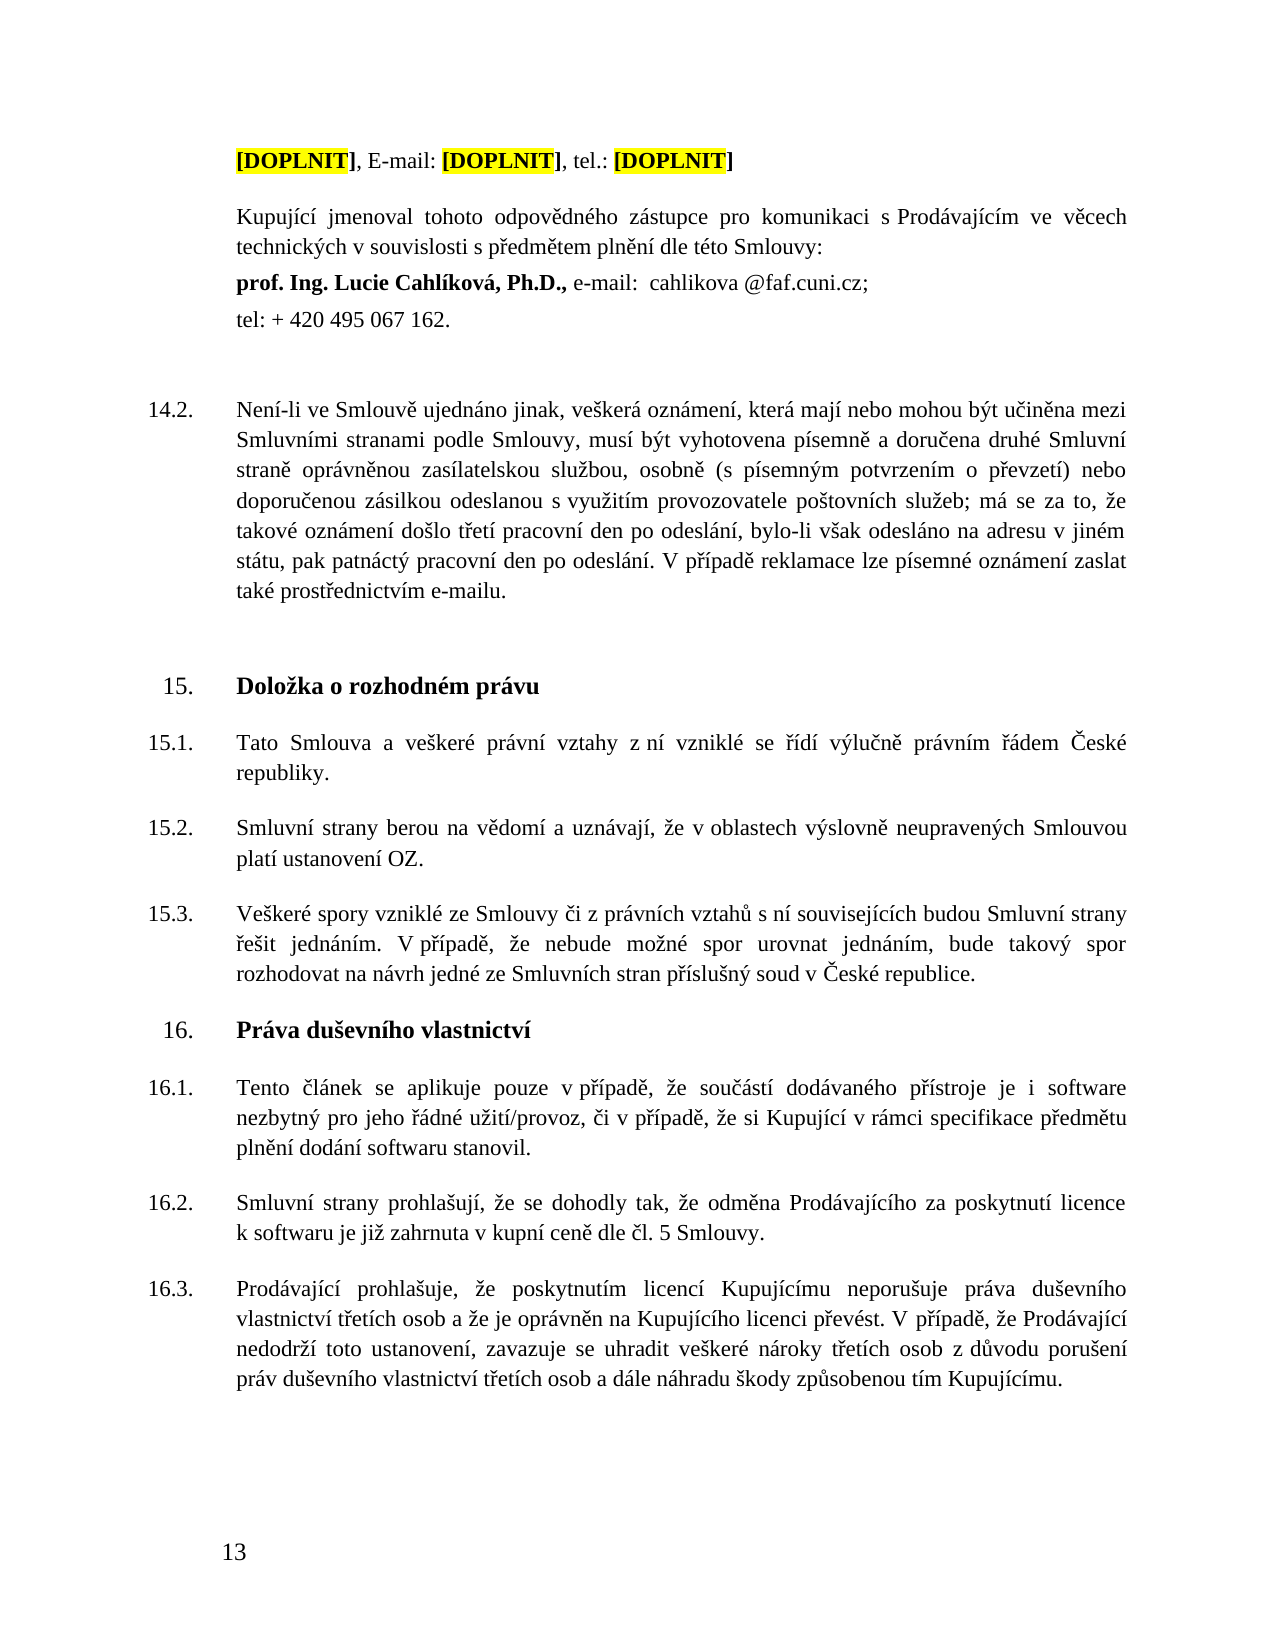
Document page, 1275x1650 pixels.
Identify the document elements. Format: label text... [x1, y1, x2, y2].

subtitle Tento článek se aplikuje pouze v případě, že součástí dodávaného přístroje je i software nezbytný pro jeho řádné užití/provoz, či v případě, že si Kupující v rámci specifikace předmětu plnění dodání softwaru stanovil. [148, 1073, 1127, 1160]
subtitle Prodávající prohlašuje, že poskytnutím licencí Kupujícímu neporušuje práva duševního vlastnictví třetích osob a že je oprávněn na Kupujícího licenci převést. V případě, že Prodávající nedodrží toto ustanovení, zavazuje se uhradit veškeré nároky třetích osob z důvodu porušení práv duševního vlastnictví třetích osob a dále náhradu škody způsobenou tím Kupujícímu. [148, 1274, 1127, 1392]
subtitle Smluvní strany berou na vědomí a uznávají, že v oblastech výslovně neupravených Smlouvou platí ustanovení OZ. [148, 814, 1127, 871]
subtitle Není-li ve Smlouvě ujednáno jinak, veškerá oznámení, která mají nebo mohou být učiněna mezi Smluvními stranami podle Smlouvy, musí být vyhotovena písemně a doručena druhé Smluvní straně oprávněnou zasílatelskou službou, osobně (s písemným potvrzením o převzetí) nebo doporučenou zásilkou odeslanou s využitím provozovatele poštovních služeb; má se za to, že takové oznámení došlo třetí pracovní den po odeslání, bylo-li však odesláno na adresu v jiném státu, pak patnáctý pracovní den po odeslání. V případě reklamace lze písemné oznámení zaslat také prostřednictvím e-mailu. [148, 396, 1127, 604]
text [DOPLNIT], E-mail: [DOPLNIT], tel.: [DOPLNIT] [726, 148, 1127, 174]
subtitle Práva duševního vlastnictví [162, 1016, 1127, 1044]
subtitle Tato Smlouva a veškeré právní vztahy z ní vzniklé se řídí výlučně právním řádem České republiky. [148, 729, 1127, 786]
text tel: + 420 495 067 162. [236, 306, 1127, 332]
subtitle Doložka o rozhodném právu [162, 671, 1127, 700]
subtitle Smluvní strany prohlašují, že se dohodly tak, že odměna Prodávajícího za poskytnutí licence k softwaru je již zahrnuta v kupní ceně dle čl. 5 Smlouvy. [148, 1189, 1127, 1246]
subtitle Kupující jmenoval tohoto odpovědného zástupce pro komunikaci s Prodávajícím ve věcech technických v souvislosti s předmětem plnění dle této Smlouvy: [236, 203, 1127, 259]
text prof. Ing. Lucie Cahlíková, Ph.D., e-mail: cahlikova @faf.cuni.cz; [236, 269, 1127, 296]
subtitle Veškeré spory vzniklé ze Smlouvy či z právních vztahů s ní souvisejících budou Smluvní strany řešit jednáním. V případě, že nebude možné spor urovnat jednáním, bude takový spor rozhodovat na návrh jedné ze Smluvních stran příslušný soud v České republice. [148, 900, 1127, 987]
